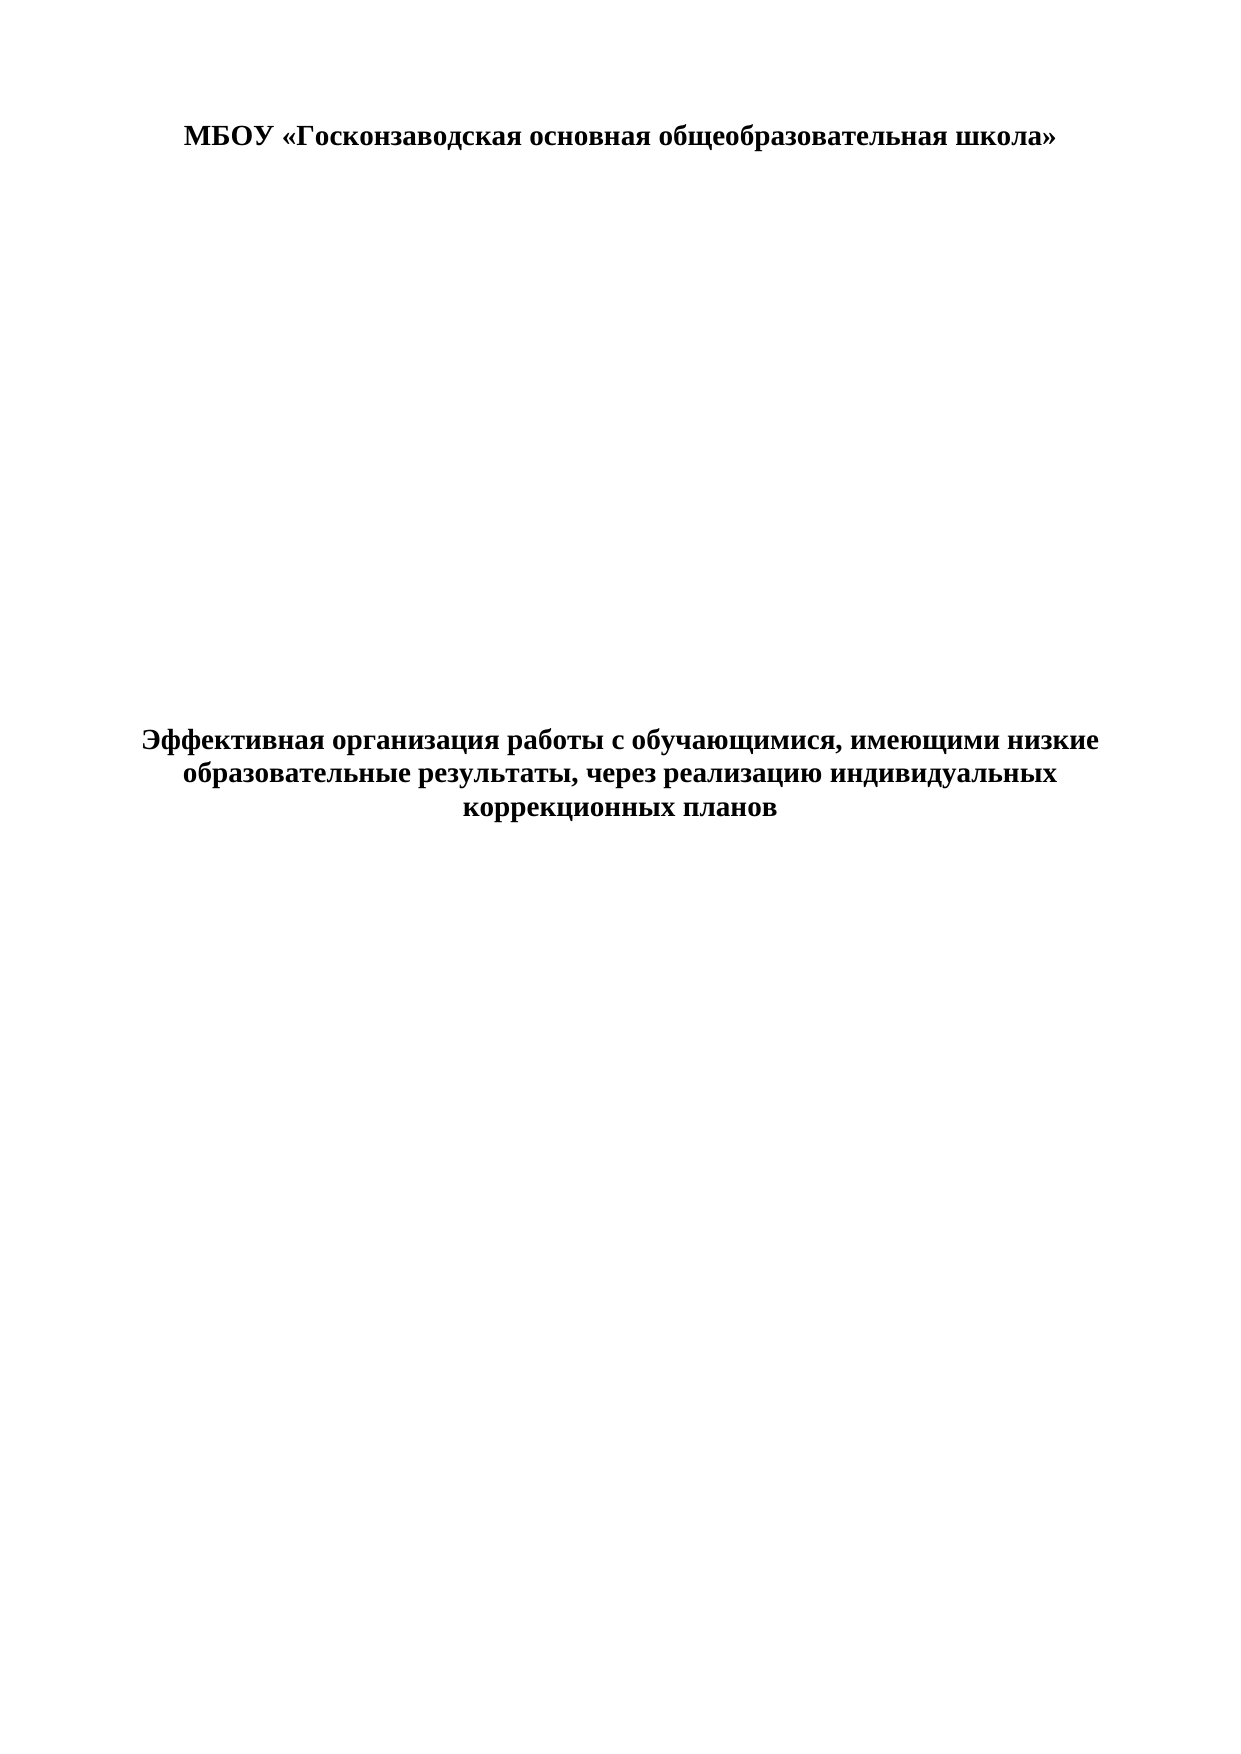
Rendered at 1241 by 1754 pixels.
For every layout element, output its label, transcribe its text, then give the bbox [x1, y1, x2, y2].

text Эффективная организация работы с обучающимися, имеющими низкие образовательные результаты, через реализацию индивидуальных коррекционных планов [118, 722, 1122, 822]
text МБОУ «Госконзаводская основная общеобразовательная школа» [118, 118, 1122, 152]
